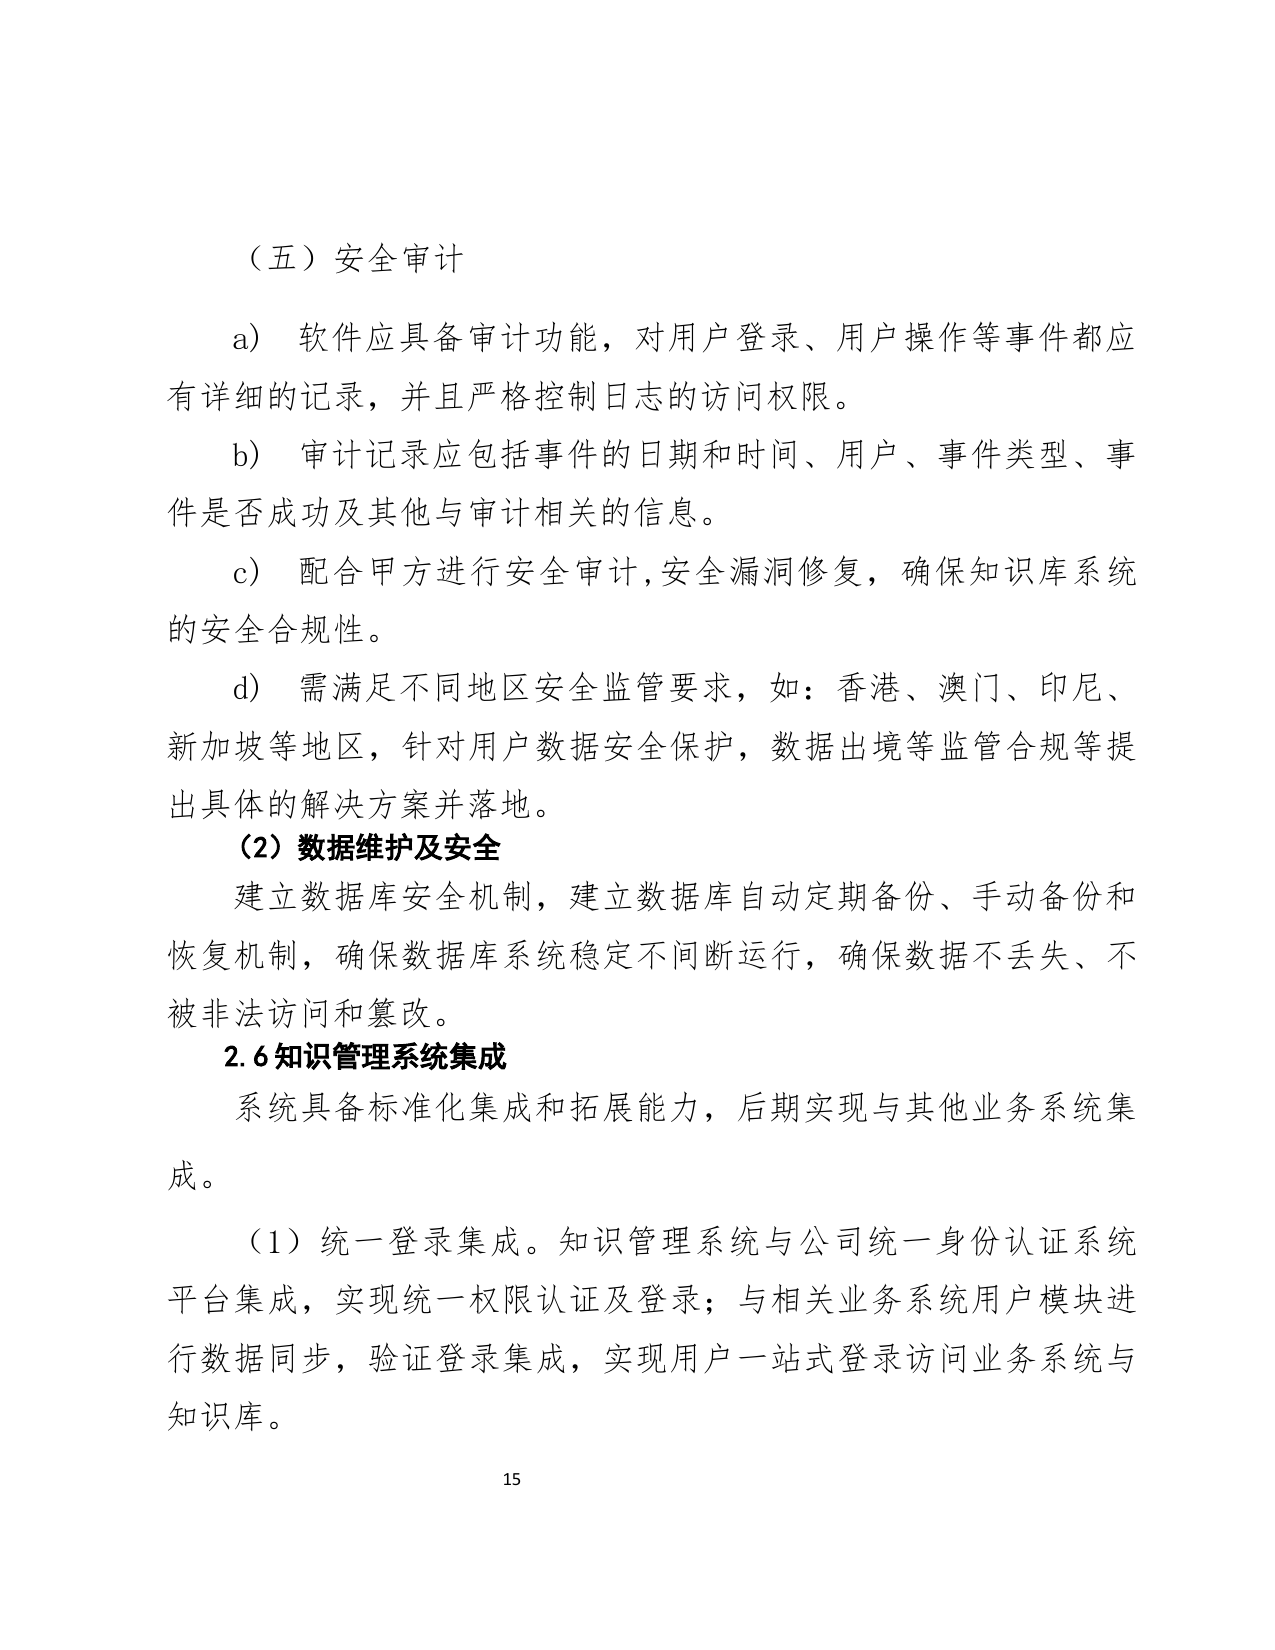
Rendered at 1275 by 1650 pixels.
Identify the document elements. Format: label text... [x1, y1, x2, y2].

list 审计记录应包括事件的日期和时间、用户、事件类型、事件是否成功及其他与审计相关的信息。 [165, 420, 1139, 536]
list 配合甲方进行安全审计,安全漏洞修复，确保知识库系统的安全合规性。 [165, 536, 1139, 653]
text 系统具备标准化集成和拓展能力，后期实现与其他业务系统集成。 [165, 1071, 1139, 1207]
list 需满足不同地区安全监管要求，如：香港、澳门、印尼、新加坡等地区，针对用户数据安全保护，数据出境等监管合规等提出具体的解决方案并落地。 [165, 653, 1139, 828]
text （1）统一登录集成。知识管理系统与公司统一身份认证系统平台集成，实现统一权限认证及登录；与相关业务系统用户模块进行数据同步，验证登录集成，实现用户一站式登录访问业务系统与知识库。 [165, 1207, 1139, 1440]
list 软件应具备审计功能，对用户登录、用户操作等事件都应有详细的记录，并且严格控制日志的访问权限。 [165, 303, 1139, 420]
text 建立数据库安全机制，建立数据库自动定期备份、手动备份和恢复机制，确保数据库系统稳定不间断运行，确保数据不丢失、不被非法访问和篡改。 [165, 862, 1139, 1037]
text （五）安全审计 [165, 223, 1139, 291]
subtitle （2）数据维护及安全 [165, 828, 1139, 862]
subtitle 2.6知识管理系统集成 [165, 1037, 1139, 1071]
